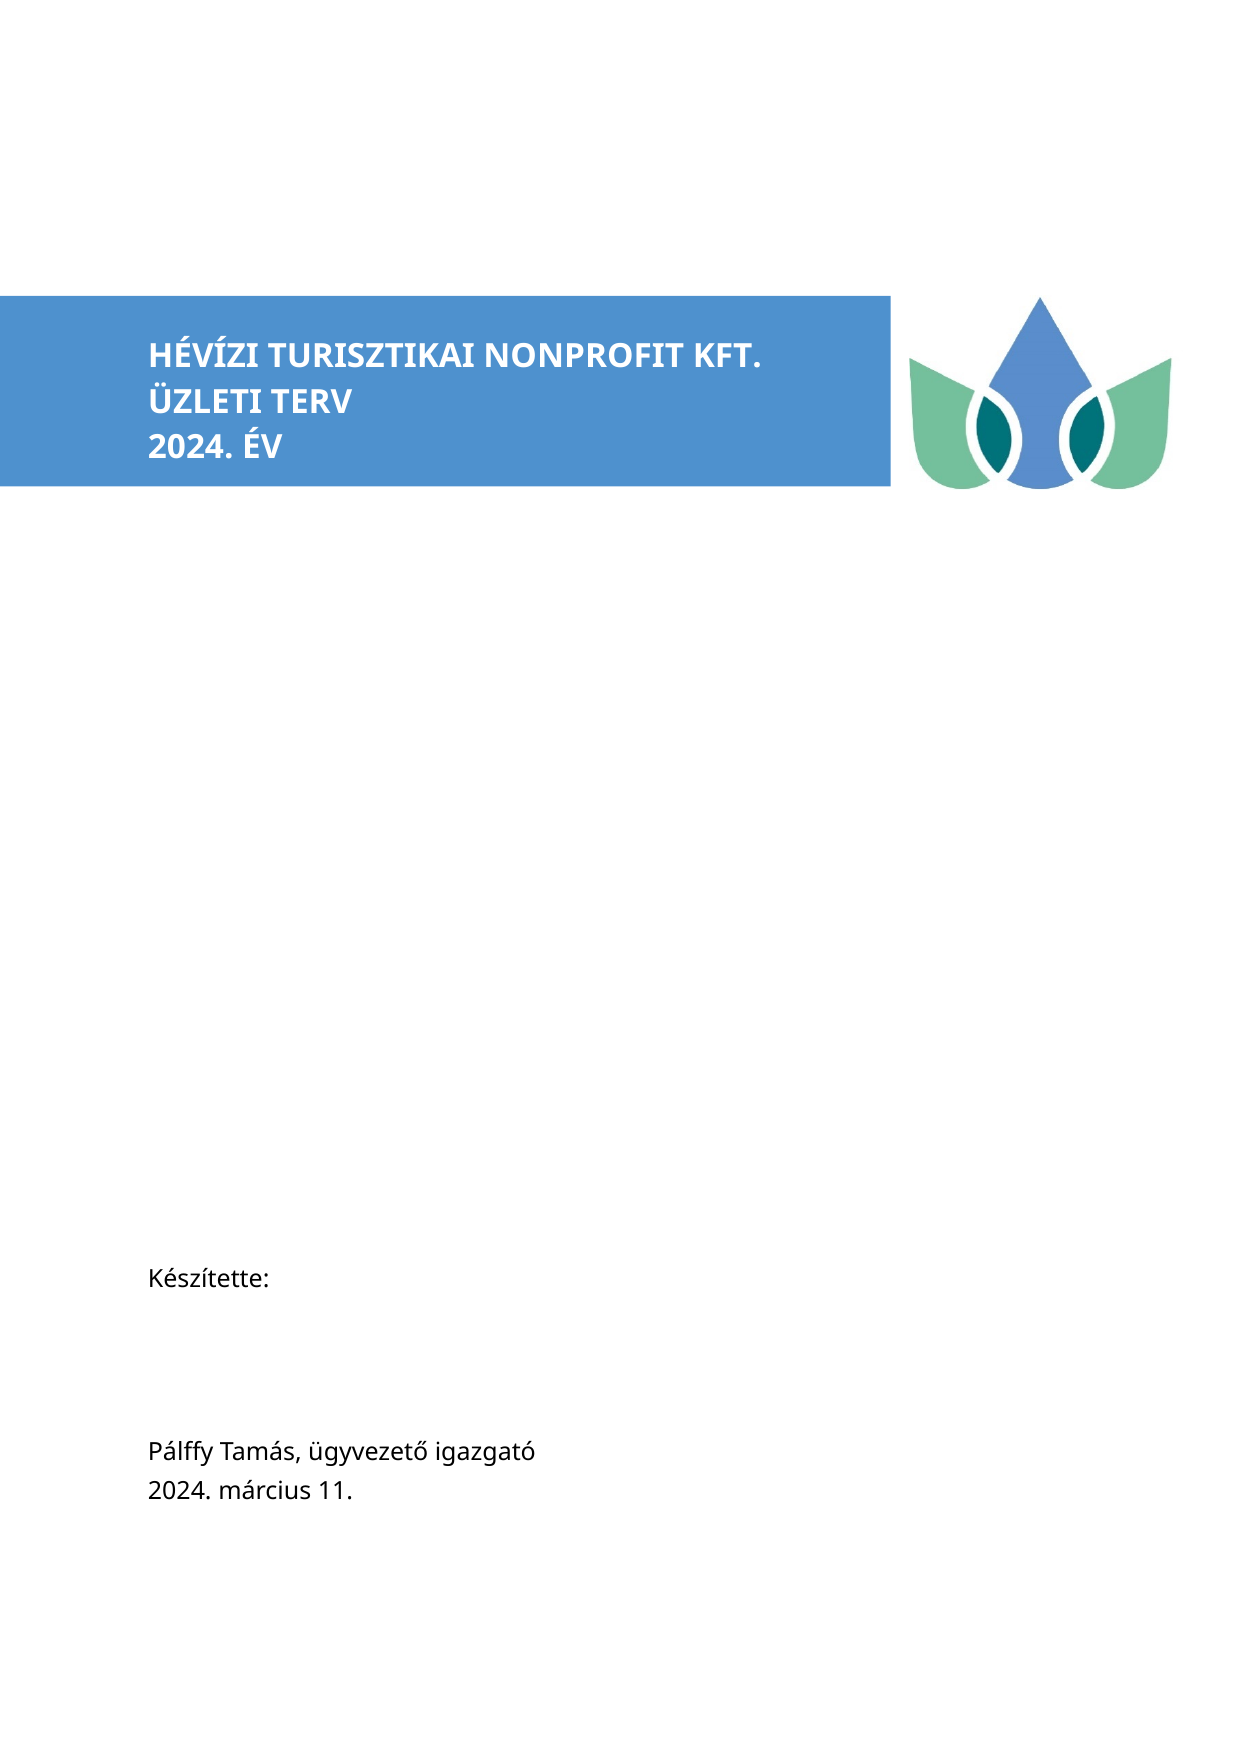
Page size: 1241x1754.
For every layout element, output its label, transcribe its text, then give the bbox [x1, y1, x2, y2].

text Készítette: [148, 1260, 1092, 1294]
text 2024. ÉV [148, 423, 909, 468]
text HÉVÍZI TURISZTIKAI NONPROFIT KFT. [148, 332, 909, 377]
text 2024. március 11. [148, 1472, 1092, 1506]
picture [909, 295, 1183, 490]
text ÜZLETI TERV [148, 377, 909, 423]
text Pálffy Tamás, ügyvezető igazgató [148, 1433, 1092, 1467]
